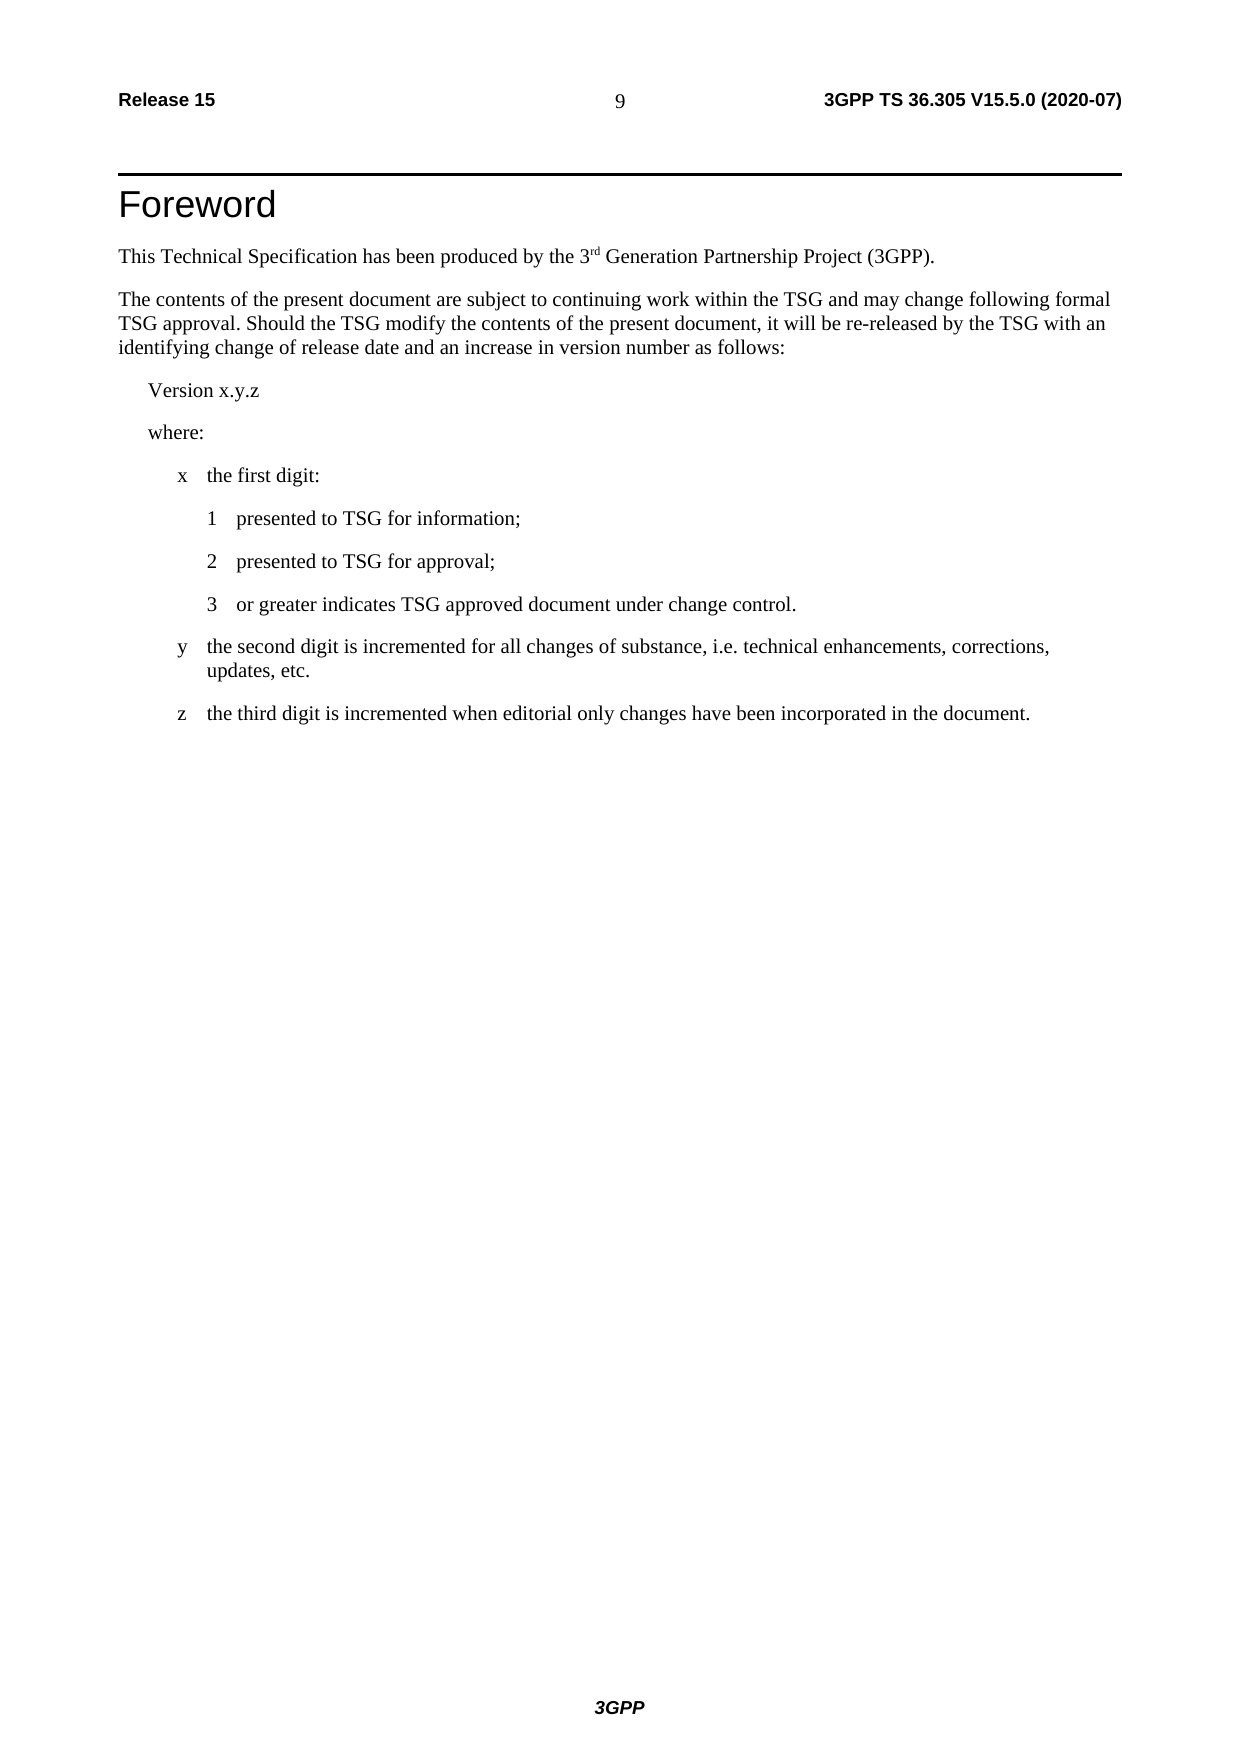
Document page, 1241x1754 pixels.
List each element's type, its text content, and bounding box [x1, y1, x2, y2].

text x the first digit: [177, 463, 1122, 487]
subtitle Foreword [118, 176, 1122, 225]
text where: [148, 420, 1122, 444]
text The contents of the present document are subject to continuing work within the TSG and may change following formal TSG approval. Should the TSG modify the contents of the present document, it will be re-released by the TSG with an identifying change of release date and an increase in version number as follows: [118, 287, 1122, 359]
text Version x.y.z [148, 377, 1122, 402]
text 3 or greater indicates TSG approved document under change control. [207, 592, 1122, 616]
text z the third digit is incremented when editorial only changes have been incorporated in the document. [177, 701, 1122, 725]
text 1 presented to TSG for information; [207, 506, 1122, 530]
text This Technical Specification has been produced by the 3rd Generation Partnership Project (3GPP). [118, 244, 1122, 268]
text 2 presented to TSG for approval; [207, 549, 1122, 573]
text y the second digit is incremented for all changes of substance, i.e. technical enhancements, corrections, updates, etc. [177, 634, 1122, 682]
